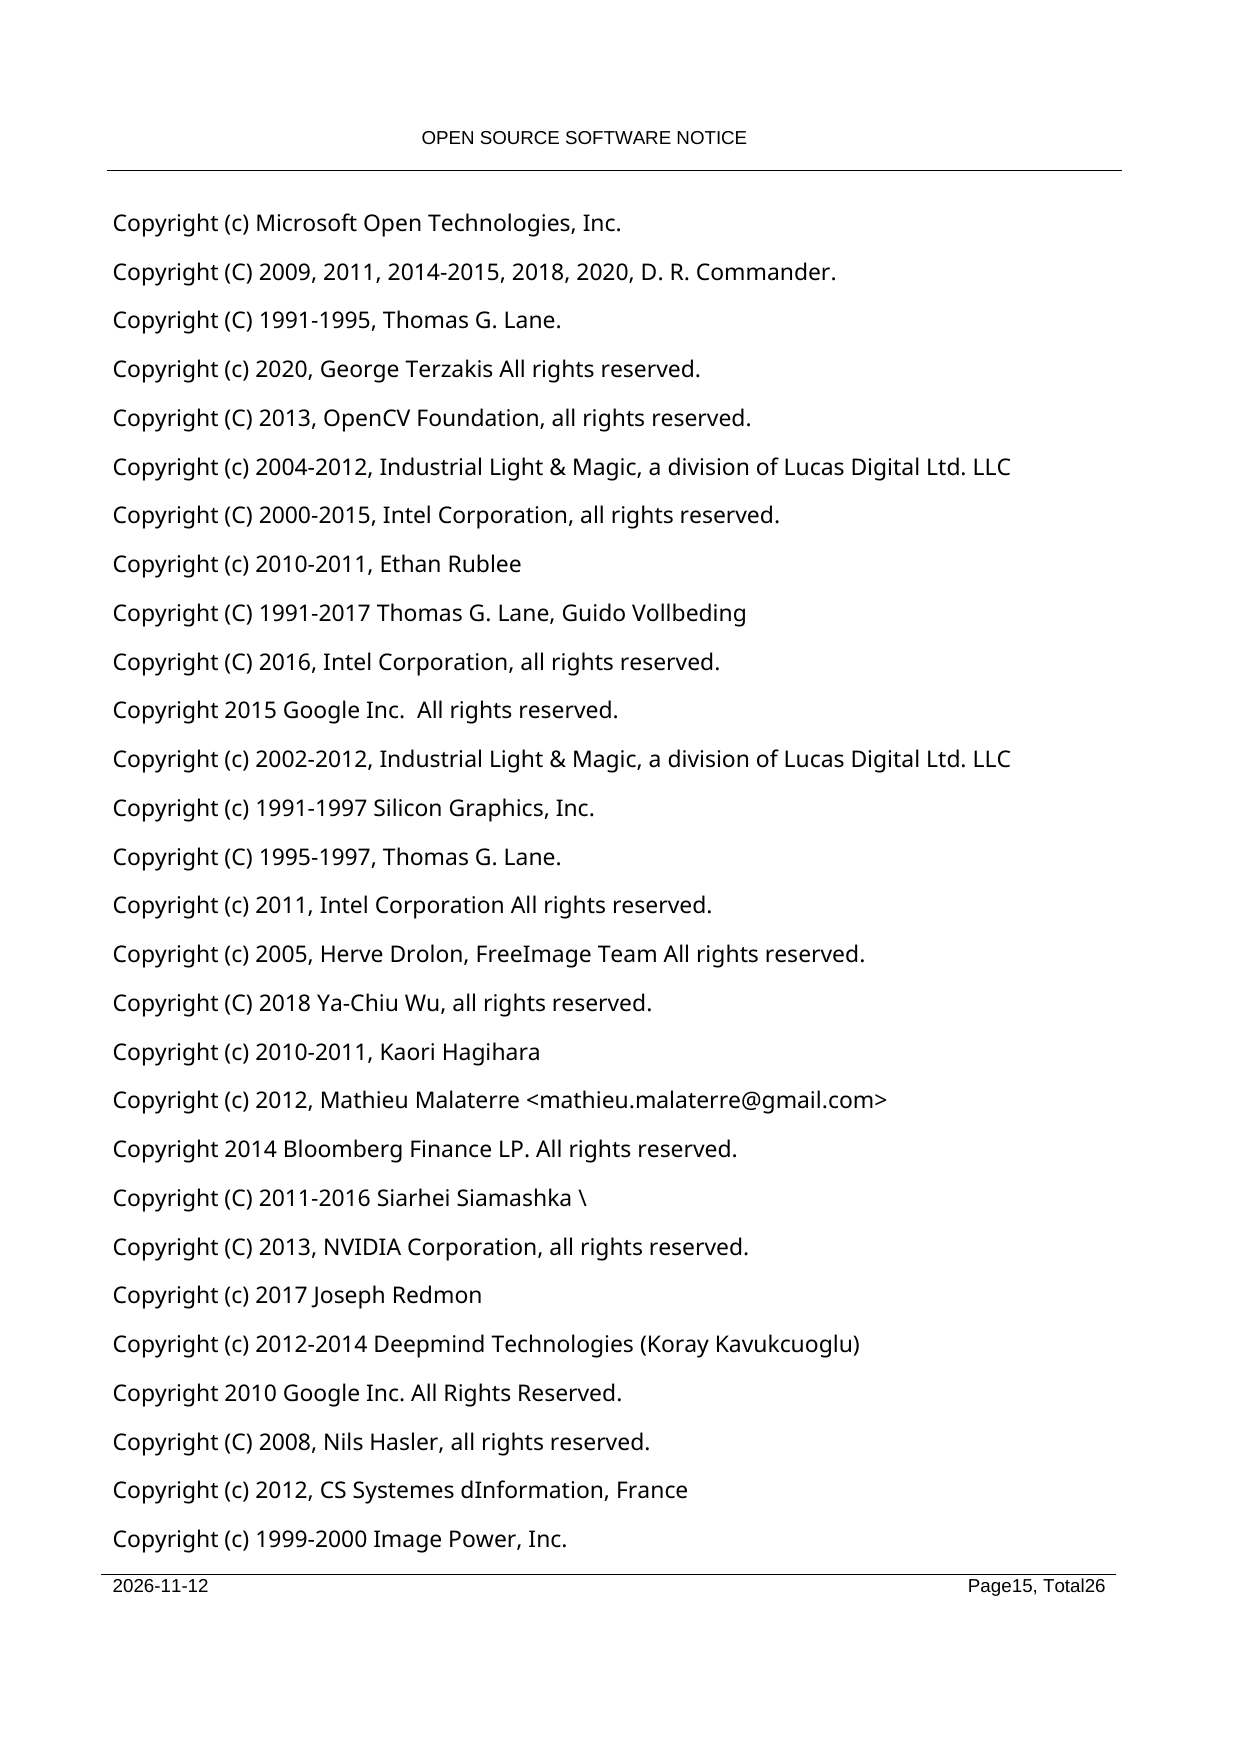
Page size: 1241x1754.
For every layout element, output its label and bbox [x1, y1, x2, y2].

text [112, 206, 1128, 1555]
